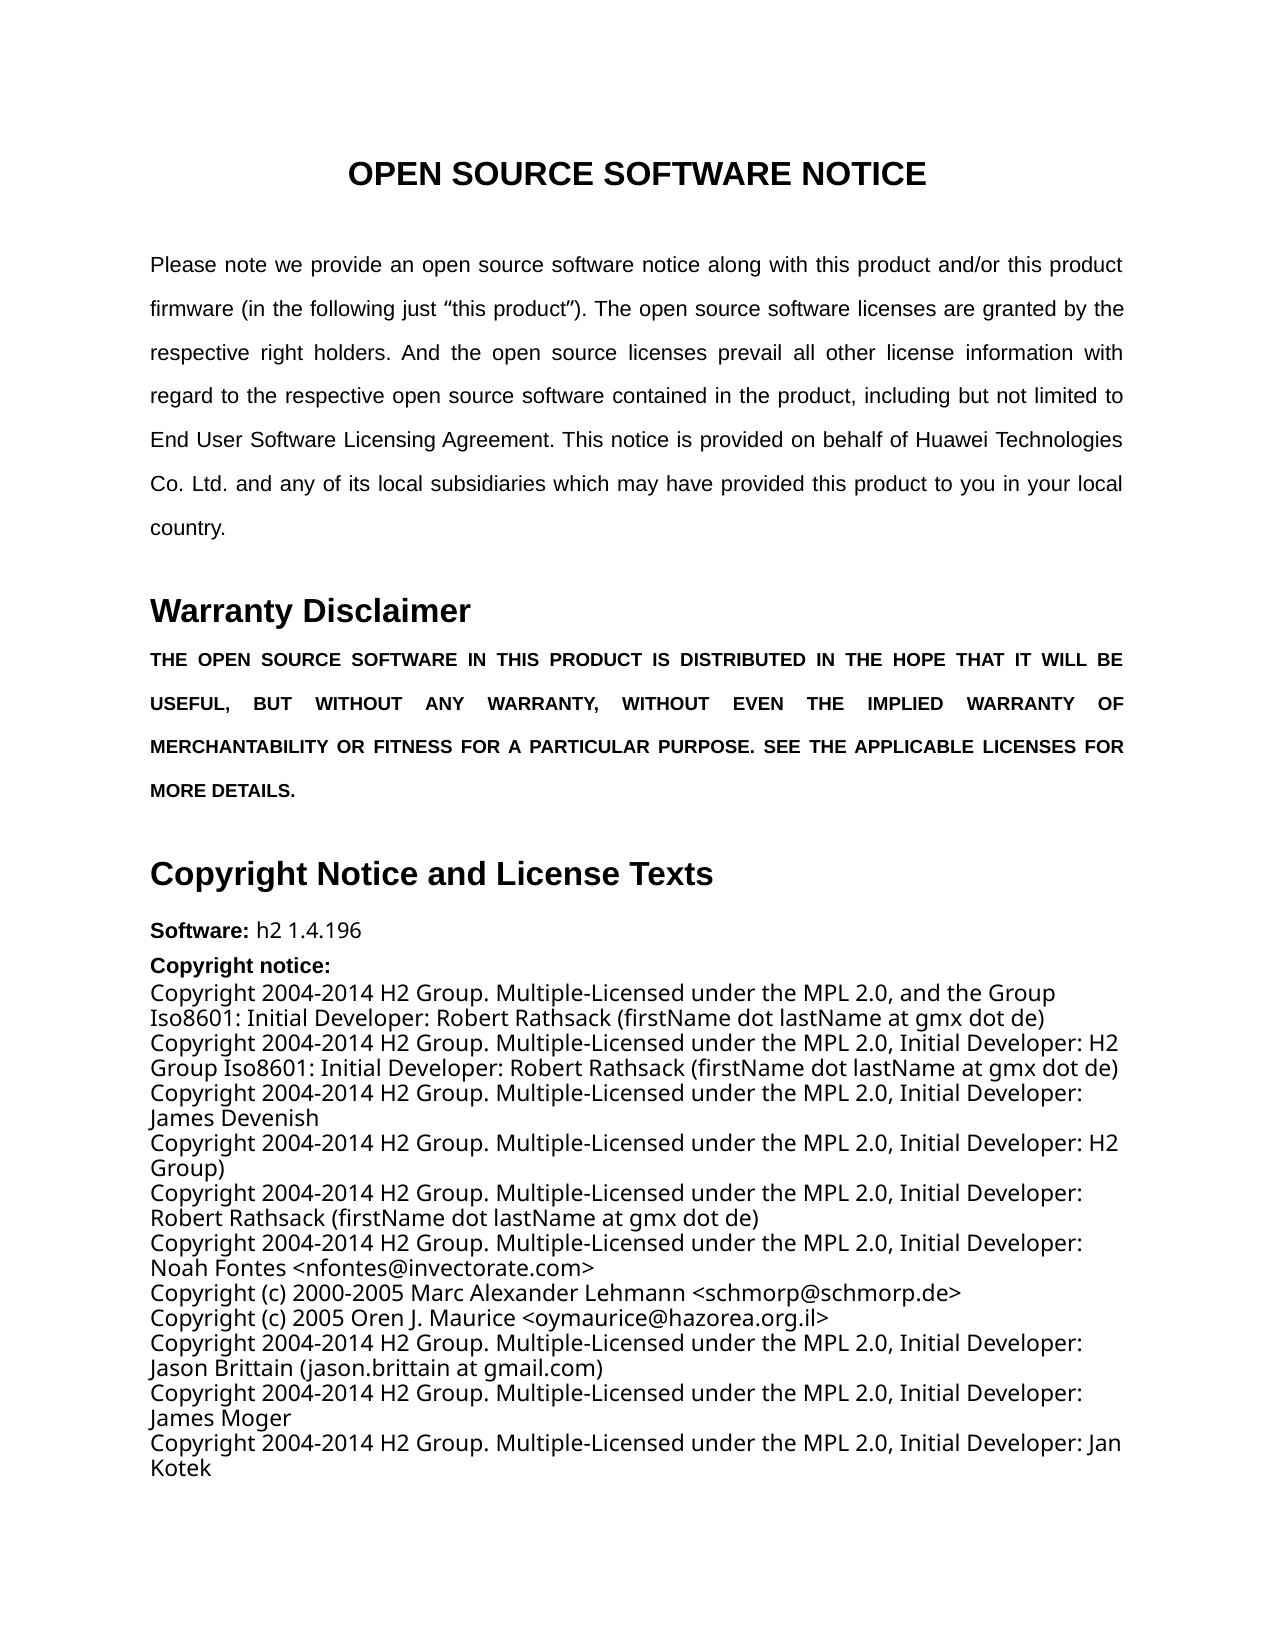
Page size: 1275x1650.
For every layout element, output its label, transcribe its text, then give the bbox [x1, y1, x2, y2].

text The open source software in this product is distributed in the hope that it will be useful, but WITHOUT ANY WARRANTY, without even the implied warranty of MERCHANTABILITY or FITNESS FOR A PARTICULAR PURPOSE. See the applicable licenses for more details. [150, 631, 1125, 806]
text Copyright Notice and License Texts [150, 850, 1125, 894]
text OPEN SOURCE SOFTWARE NOTICE [150, 150, 1125, 194]
text Warranty Disclaimer [150, 587, 1125, 631]
text Software: h2 1.4.196 [150, 919, 1125, 944]
text Copyright notice: [150, 944, 1125, 981]
text Please note we provide an open source software notice along with this product and/or this product firmware (in the following just “this product”). The open source software licenses are granted by the respective right holders. And the open source licenses prevail all other license information with regard to the respective open source software contained in the product, including but not limited to End User Software Licensing Agreement. This notice is provided on behalf of Huawei Technologies Co. Ltd. and any of its local subsidiaries which may have provided this product to you in your local country. [150, 237, 1125, 544]
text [150, 981, 1125, 1481]
